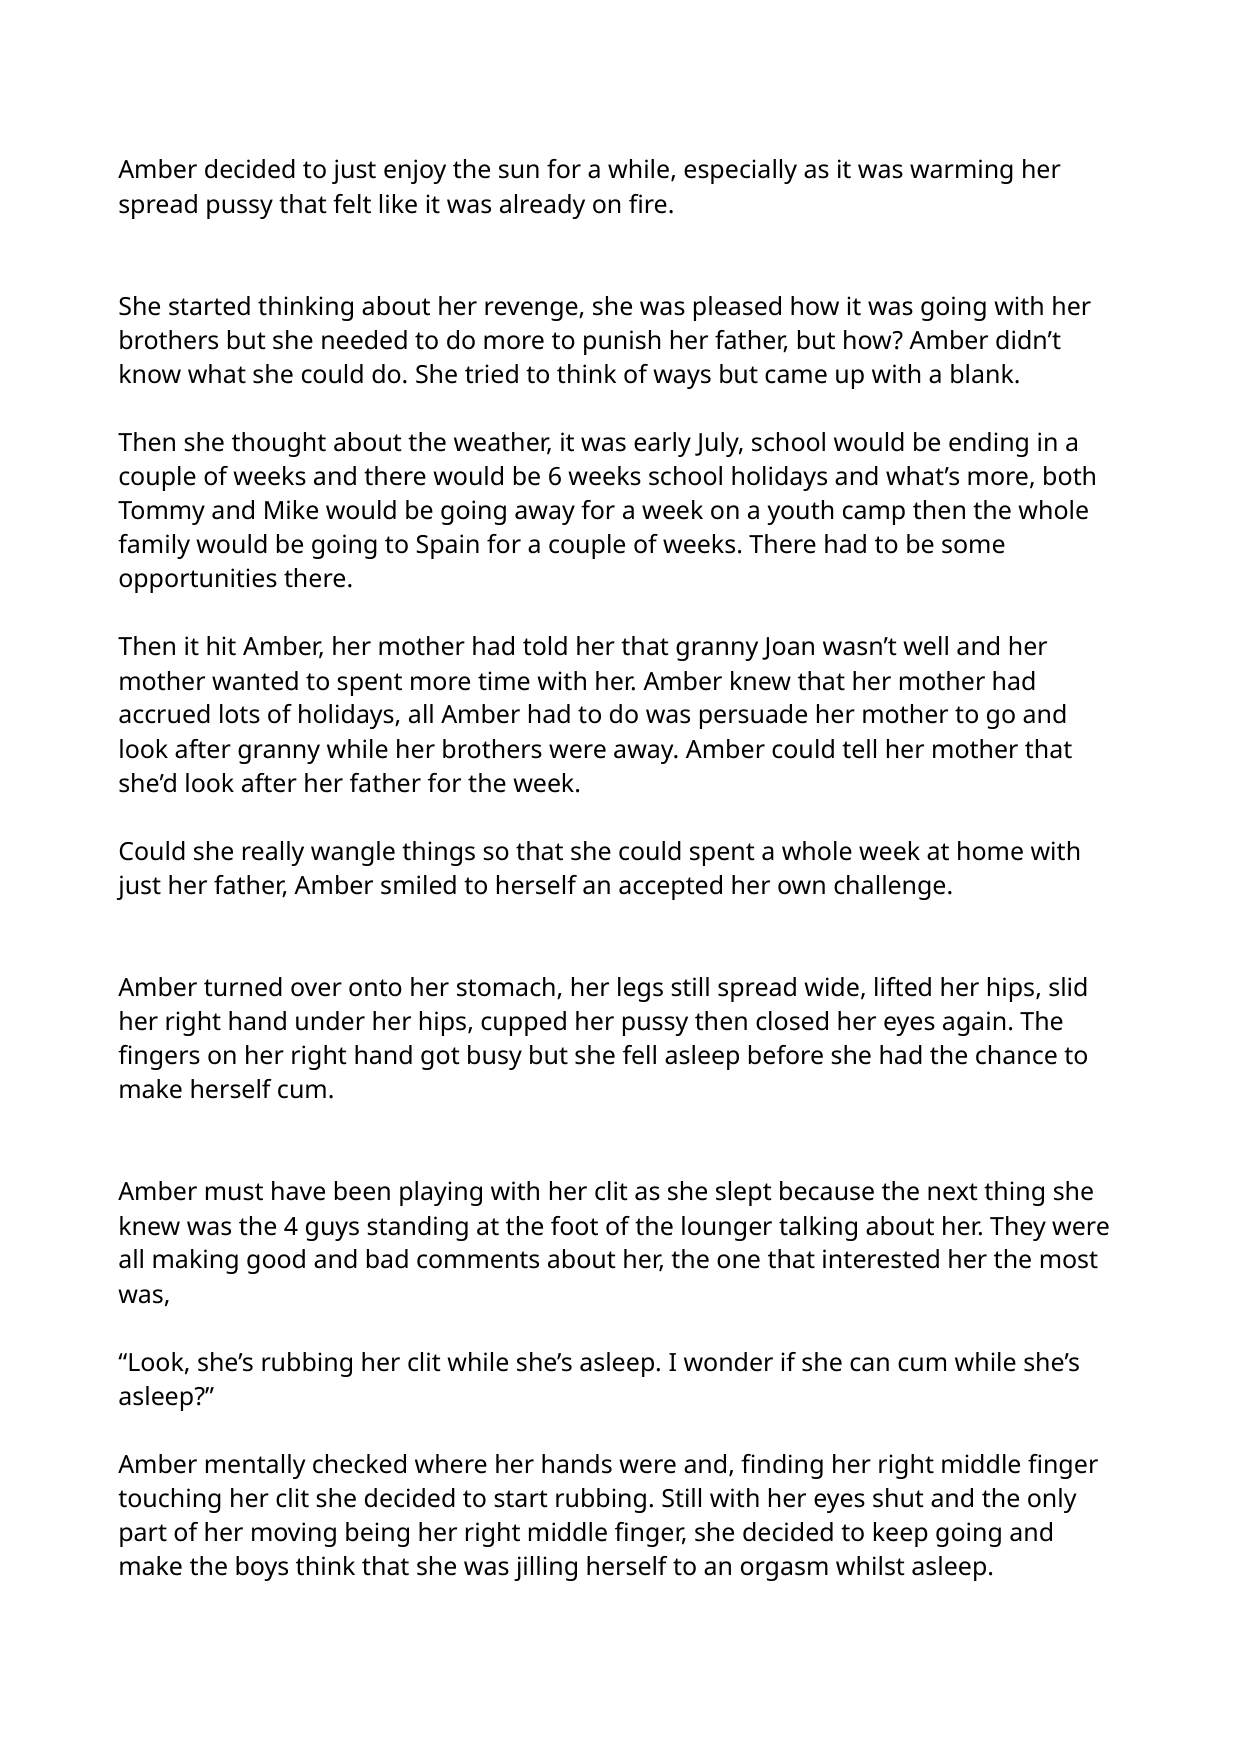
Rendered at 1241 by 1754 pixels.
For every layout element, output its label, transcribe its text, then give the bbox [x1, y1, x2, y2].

text Then she thought about the weather, it was early July, school would be ending in a couple of weeks and there would be 6 weeks school holidays and what’s more, both Tommy and Mike would be going away for a week on a youth camp then the whole family would be going to Spain for a couple of weeks. There had to be some opportunities there. [118, 425, 1122, 595]
text Then it hit Amber, her mother had told her that granny Joan wasn’t well and her mother wanted to spent more time with her. Amber knew that her mother had accrued lots of holidays, all Amber had to do was persuade her mother to go and look after granny while her brothers were away. Amber could tell her mother that she’d look after her father for the week. [118, 629, 1122, 799]
text Amber decided to just enjoy the sun for a while, especially as it was warming her spread pussy that felt like it was already on fire. [118, 152, 1122, 220]
text She started thinking about her revenge, she was pleased how it was going with her brothers but she needed to do more to punish her father, but how? Amber didn’t know what she could do. She tried to think of ways but came up with a blank. [118, 288, 1122, 391]
text “Look, she’s rubbing her clit while she’s asleep. I wonder if she can cum while she’s asleep?” [118, 1344, 1122, 1412]
text Amber must have been playing with her clit as she slept because the next thing she knew was the 4 guys standing at the foot of the lounger talking about her. They were all making good and bad comments about her, the one that interested her the most was, [118, 1174, 1122, 1310]
text Amber mentally checked where her hands were and, finding her right middle finger touching her clit she decided to start rubbing. Still with her eyes shut and the only part of her moving being her right middle finger, she decided to keep going and make the boys think that she was jilling herself to an orgasm whilst asleep. [118, 1447, 1122, 1583]
text Could she really wangle things so that she could spent a whole week at home with just her father, Amber smiled to herself an accepted her own challenge. [118, 833, 1122, 902]
text Amber turned over onto her stomach, her legs still spread wide, lifted her hips, slid her right hand under her hips, cupped her pussy then closed her eyes again. The fingers on her right hand got busy but she fell asleep before she had the chance to make herself cum. [118, 970, 1122, 1106]
